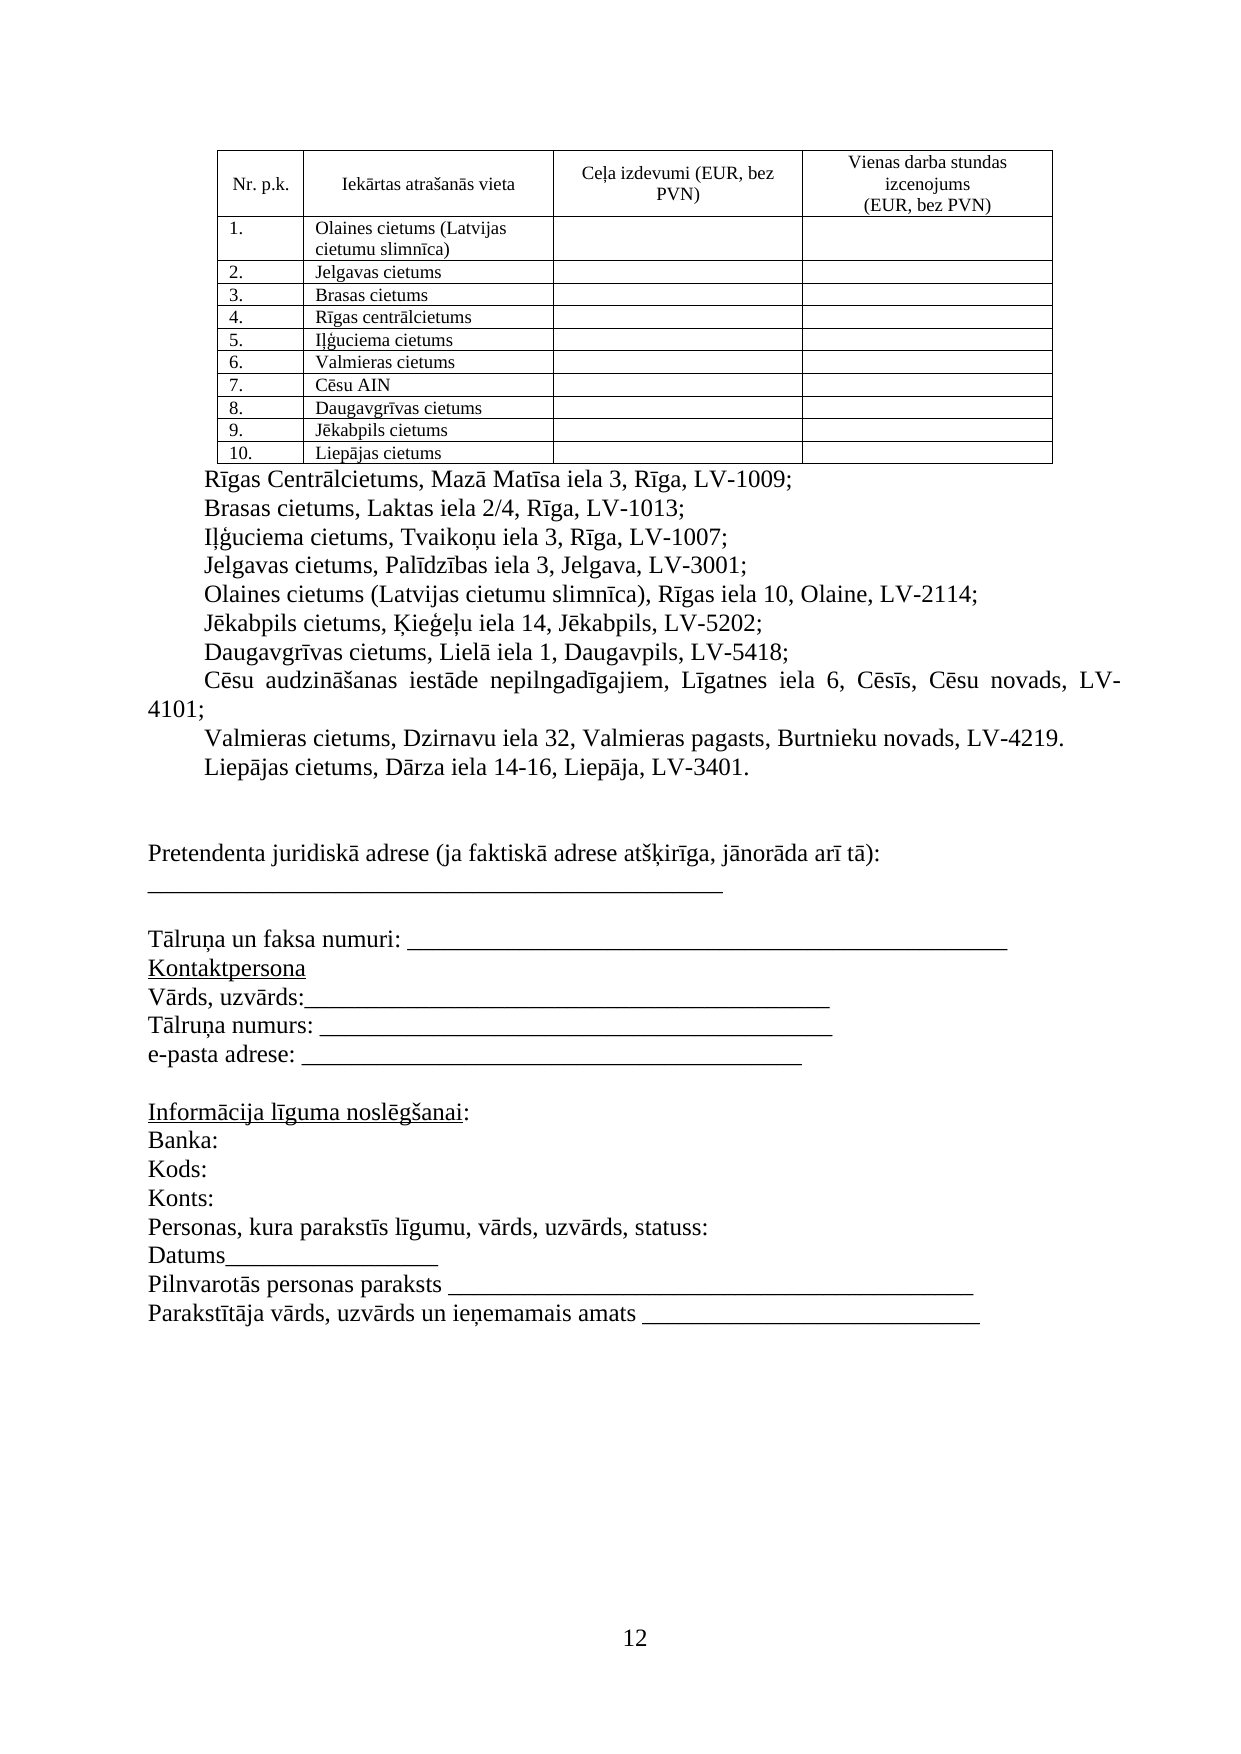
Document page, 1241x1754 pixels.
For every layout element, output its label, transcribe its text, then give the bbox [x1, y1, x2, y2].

text Kods: [148, 1154, 1122, 1183]
text Olaines cietums (Latvijas cietumu slimnīca), Rīgas iela 10, Olaine, LV-2114; [148, 579, 1122, 608]
text Brasas cietums, Laktas iela 2/4, Rīga, LV-1013; [148, 493, 1122, 522]
table_header Vienas darba stundas izcenojums (EUR, bez PVN) [803, 151, 1052, 216]
table_cell 9. [218, 419, 303, 441]
text Iļģuciema cietums, Tvaikoņu iela 3, Rīga, LV-1007; [148, 522, 1122, 551]
table_cell [554, 284, 802, 305]
table_header Iekārtas atrašanās vieta [304, 151, 553, 216]
table_cell Valmieras cietums [304, 351, 553, 373]
table_cell [803, 351, 1052, 373]
table_cell Cēsu AIN [304, 374, 553, 396]
table_cell Olaines cietums (Latvijas cietumu slimnīca) [304, 217, 553, 260]
table_cell [803, 397, 1052, 418]
table_cell 8. [218, 397, 303, 418]
text Jēkabpils cietums, Ķieģeļu iela 14, Jēkabpils, LV-5202; [148, 608, 1122, 637]
table_cell [554, 442, 802, 463]
text Parakstītāja vārds, uzvārds un ieņemamais amats ___________________________ [148, 1298, 1122, 1327]
text Tālruņa un faksa numuri: ________________________________________________ [148, 924, 1122, 953]
table_cell Brasas cietums [304, 284, 553, 305]
text Cēsu audzināšanas iestāde nepilngadīgajiem, Līgatnes iela 6, Cēsīs, Cēsu novads, LV-4101; [148, 666, 1122, 723]
table_cell [554, 217, 802, 260]
text Banka: [148, 1126, 1122, 1154]
table_cell Jelgavas cietums [304, 261, 553, 282]
table_cell [803, 419, 1052, 441]
table_cell 4. [218, 306, 303, 328]
table_cell [803, 217, 1052, 260]
table_cell [554, 306, 802, 328]
table_cell [803, 261, 1052, 282]
text Pretendenta juridiskā adrese (ja faktiskā adrese atšķirīga, jānorāda arī tā): [148, 838, 1122, 867]
table_cell 1. [218, 217, 303, 260]
table_cell Iļģuciema cietums [304, 329, 553, 350]
text Informācija līguma noslēgšanai: [148, 1097, 1122, 1126]
table_cell Liepājas cietums [304, 442, 553, 463]
text Konts: [148, 1183, 1122, 1212]
table_cell [554, 374, 802, 396]
table_cell [554, 261, 802, 282]
table_header Ceļa izdevumi (EUR, bez PVN) [554, 151, 802, 216]
text Daugavgrīvas cietums, Lielā iela 1, Daugavpils, LV-5418; [148, 637, 1122, 666]
table_cell Daugavgrīvas cietums [304, 397, 553, 418]
table_cell 10. [218, 442, 303, 463]
text Rīgas Centrālcietums, Mazā Matīsa iela 3, Rīga, LV-1009; [148, 464, 1122, 493]
text Personas, kura parakstīs līgumu, vārds, uzvārds, statuss: [148, 1212, 1122, 1241]
table_cell [803, 306, 1052, 328]
table_cell [554, 419, 802, 441]
table_cell 7. [218, 374, 303, 396]
table_cell [803, 329, 1052, 350]
text Valmieras cietums, Dzirnavu iela 32, Valmieras pagasts, Burtnieku novads, LV-4219. [148, 723, 1122, 752]
text ______________________________________________ [148, 867, 1122, 896]
text Vārds, uzvārds:__________________________________________ [148, 982, 1122, 1011]
table_cell [554, 329, 802, 350]
table_cell 5. [218, 329, 303, 350]
table_cell [554, 351, 802, 373]
table_cell [803, 284, 1052, 305]
text Pilnvarotās personas paraksts __________________________________________ [148, 1269, 1122, 1298]
text Datums_________________ [148, 1241, 1122, 1269]
text Liepājas cietums, Dārza iela 14-16, Liepāja, LV-3401. [148, 752, 1122, 781]
table_cell 6. [218, 351, 303, 373]
text Kontaktpersona [148, 953, 1122, 982]
table_header Nr. p.k. [218, 151, 303, 216]
text e-pasta adrese: ________________________________________ [148, 1039, 1122, 1068]
table_cell [803, 374, 1052, 396]
text Tālruņa numurs: _________________________________________ [148, 1011, 1122, 1039]
table_cell 2. [218, 261, 303, 282]
table_cell 3. [218, 284, 303, 305]
text Jelgavas cietums, Palīdzības iela 3, Jelgava, LV-3001; [148, 551, 1122, 579]
table_cell [803, 442, 1052, 463]
table_cell Jēkabpils cietums [304, 419, 553, 441]
table_cell [554, 397, 802, 418]
table_cell Rīgas centrālcietums [304, 306, 553, 328]
